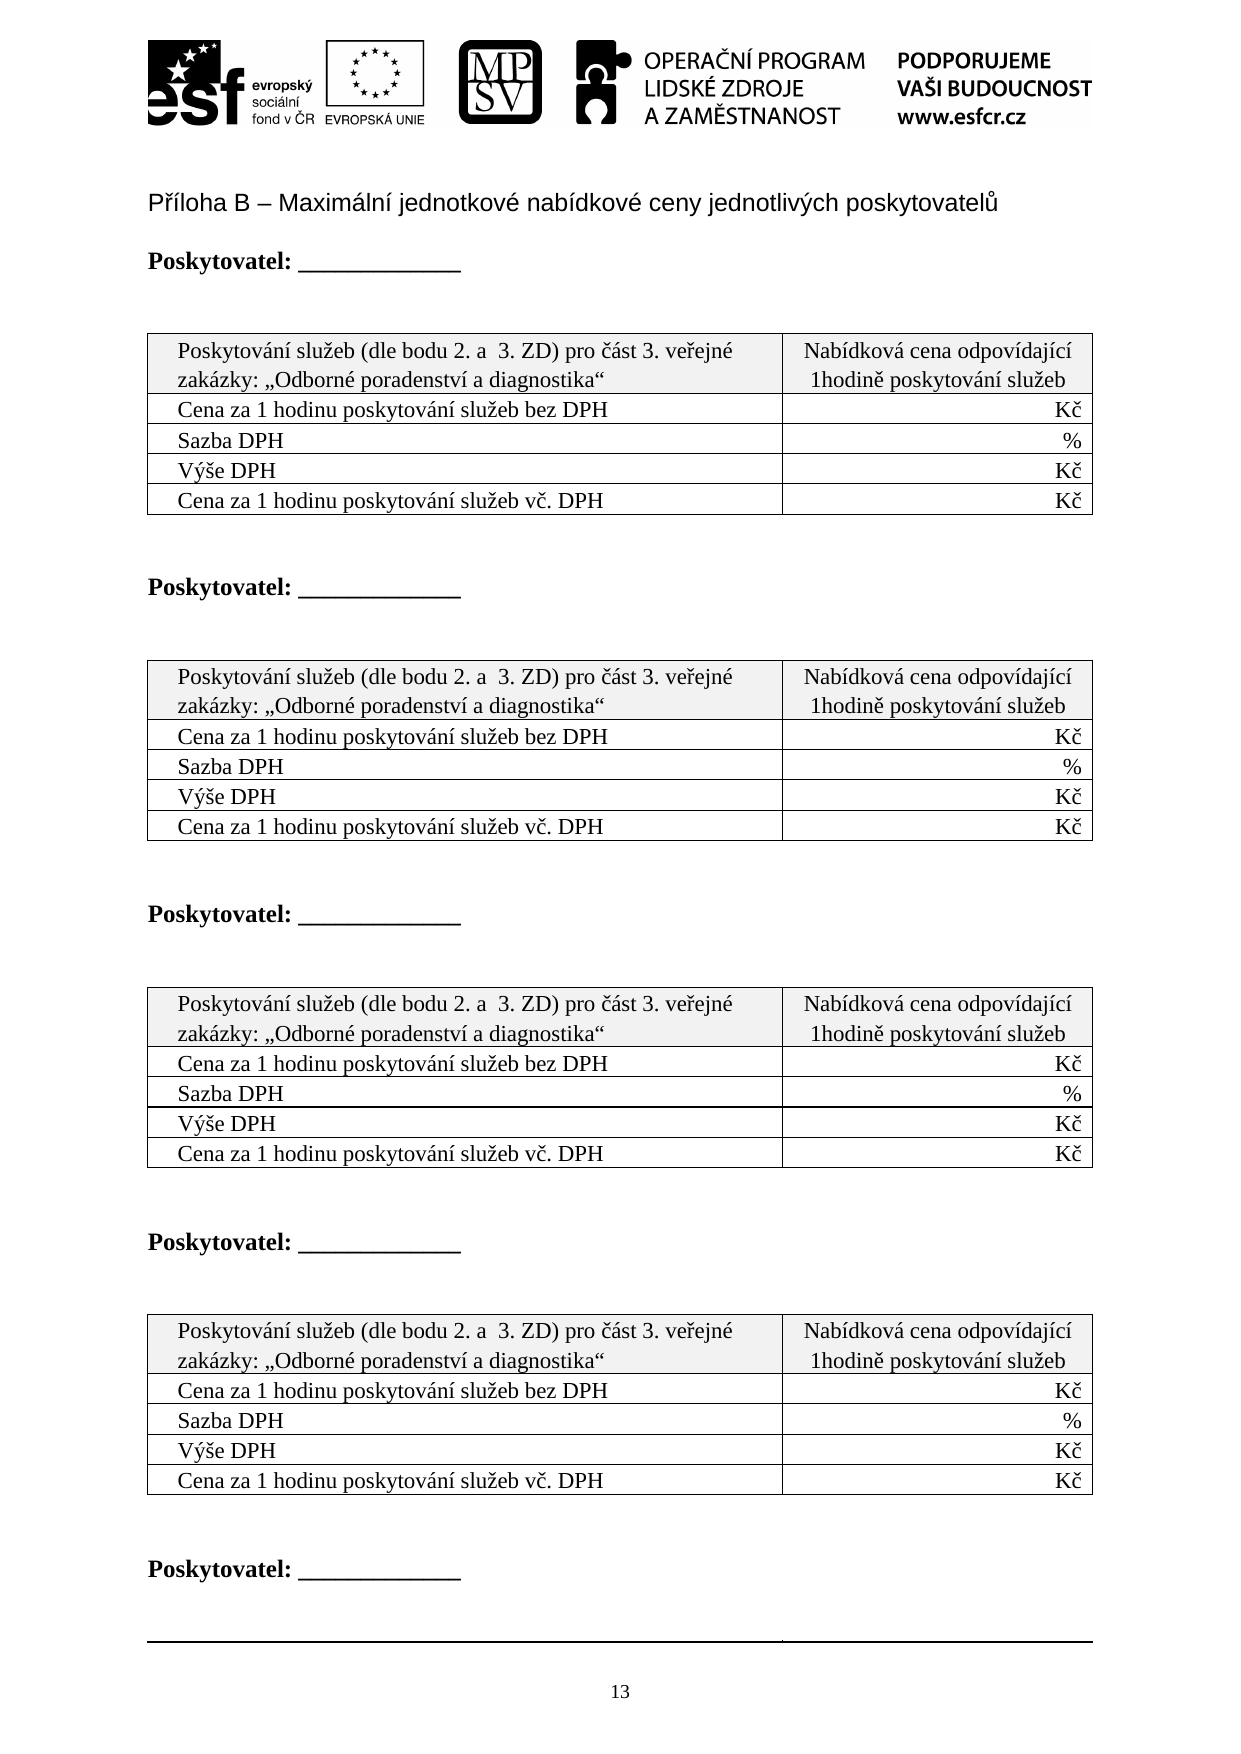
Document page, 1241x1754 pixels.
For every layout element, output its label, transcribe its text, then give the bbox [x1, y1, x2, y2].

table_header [148, 1315, 782, 1373]
table_cell Kč [783, 484, 1092, 513]
table_cell Cena za 1 hodinu poskytování služeb bez DPH [148, 394, 782, 423]
table_cell Cena za 1 hodinu poskytování služeb vč. DPH [148, 1138, 782, 1167]
text Poskytovatel: _____________ [148, 246, 1092, 275]
table_cell Výše DPH [148, 1108, 782, 1137]
table_cell Sazba DPH [148, 1077, 782, 1106]
text Poskytovatel: _____________ [148, 1553, 1092, 1582]
table_header Poskytování služeb (dle bodu 2. a 3. ZD) pro část 3. veřejné zakázky: „Odborné poradenství a diagnostika“ [148, 988, 782, 1046]
text Příloha B – Maximální jednotkové nabídkové ceny jednotlivých poskytovatelů [148, 188, 1092, 217]
text Poskytovatel: _____________ [148, 899, 1092, 928]
text Poskytovatel: _____________ [148, 572, 1092, 601]
table_cell Cena za 1 hodinu poskytování služeb vč. DPH [148, 1465, 782, 1494]
table_header Nabídková cena odpovídající 1hodině poskytování služeb [783, 988, 1092, 1046]
table_cell Cena za 1 hodinu poskytování služeb bez DPH [148, 720, 782, 749]
table_cell Kč [783, 720, 1092, 749]
table_cell Cena za 1 hodinu poskytování služeb bez DPH [148, 1047, 782, 1076]
table_cell Kč [783, 394, 1092, 423]
table_cell % [783, 424, 1092, 453]
table_cell Cena za 1 hodinu poskytování služeb bez DPH [148, 1374, 782, 1403]
table_cell % [783, 1404, 1092, 1433]
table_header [783, 1315, 1092, 1373]
table_cell % [783, 1077, 1092, 1106]
table_cell Sazba DPH [148, 424, 782, 453]
table_header Nabídková cena odpovídající 1hodině poskytování služeb [783, 661, 1092, 719]
table_cell Kč [783, 454, 1092, 483]
table_cell Kč [783, 780, 1092, 809]
table_cell Kč [783, 1374, 1092, 1403]
table_cell Výše DPH [148, 780, 782, 809]
table_cell Výše DPH [148, 454, 782, 483]
table_header Poskytování služeb (dle bodu 2. a 3. ZD) pro část 3. veřejné zakázky: „Odborné poradenství a diagnostika“ [148, 661, 782, 719]
table_header Poskytování služeb (dle bodu 2. a 3. ZD) pro část 3. veřejné zakázky: „Odborné poradenství a diagnostika“ [148, 334, 782, 393]
table_cell % [783, 750, 1092, 779]
table_cell Sazba DPH [148, 750, 782, 779]
text Poskytovatel: _____________ [148, 1226, 1092, 1255]
picture [148, 40, 1092, 130]
table_cell Výše DPH [148, 1435, 782, 1464]
table_cell Kč [783, 1047, 1092, 1076]
table_cell Kč [783, 1465, 1092, 1494]
table_cell Kč [783, 1435, 1092, 1464]
table_cell Kč [783, 1138, 1092, 1167]
table_cell Sazba DPH [148, 1404, 782, 1433]
table_cell Cena za 1 hodinu poskytování služeb vč. DPH [148, 811, 782, 840]
table_header Nabídková cena odpovídající 1hodině poskytování služeb [783, 334, 1092, 393]
table_cell Cena za 1 hodinu poskytování služeb vč. DPH [148, 484, 782, 513]
table_cell Kč [783, 811, 1092, 840]
table_cell Kč [783, 1108, 1092, 1137]
